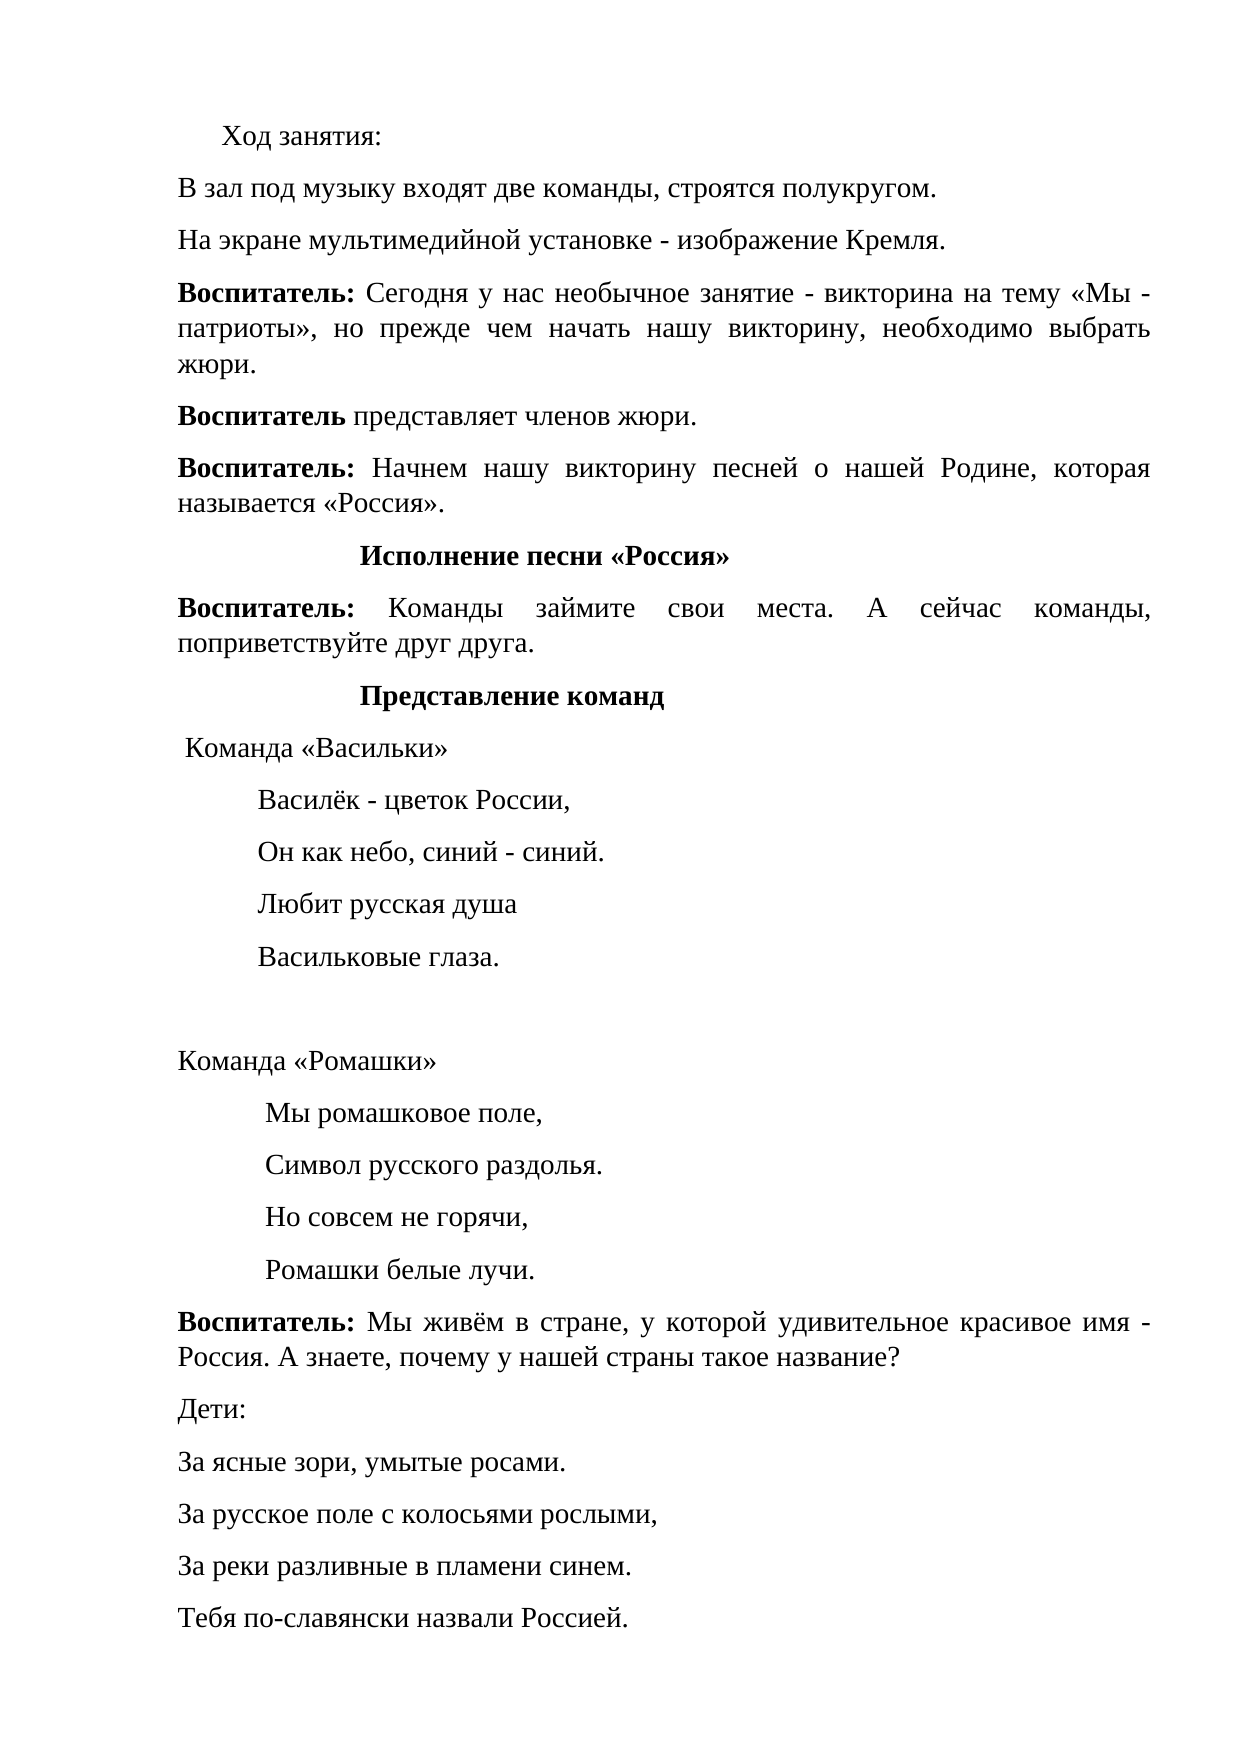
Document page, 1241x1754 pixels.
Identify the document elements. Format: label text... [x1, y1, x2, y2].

text Дети: [177, 1392, 1152, 1425]
text Василёк - цветок России, [177, 782, 1152, 816]
text Исполнение песни «Россия» [177, 538, 1152, 571]
text На экране мультимедийной установке - изображение Кремля. [177, 222, 1152, 256]
text Команда «Васильки» [177, 730, 1152, 763]
text Воспитатель: Начнем нашу викторину песней о нашей Родине, которая называется «Россия». [177, 450, 1152, 519]
text Воспитатель: Мы живём в стране, у которой удивительное красивое имя - Россия. А знаете, почему у нашей страны такое название? [177, 1304, 1152, 1373]
text Воспитатель представляет членов жюри. [177, 398, 1152, 431]
text Ход занятия: [177, 118, 1152, 152]
text Но совсем не горячи, [177, 1199, 1152, 1233]
text Тебя по-славянски назвали Россией. [177, 1600, 1152, 1634]
text Воспитатель: Команды займите свои места. А сейчас команды, поприветствуйте друг друга. [177, 590, 1152, 659]
text За ясные зори, умытые росами. [177, 1444, 1152, 1477]
text Воспитатель: Сегодня у нас необычное занятие - викторина на тему «Мы - патриоты», но прежде чем начать нашу викторину, необходимо выбрать жюри. [177, 275, 1152, 379]
text Васильковые глаза. [177, 939, 1152, 972]
text Он как небо, синий - синий. [177, 834, 1152, 868]
text За реки разливные в пламени синем. [177, 1548, 1152, 1582]
text Команда «Ромашки» [177, 1043, 1152, 1077]
text Символ русского раздолья. [177, 1147, 1152, 1181]
text Представление команд [177, 678, 1152, 711]
text Мы ромашковое поле, [177, 1095, 1152, 1129]
text Ромашки белые лучи. [177, 1252, 1152, 1285]
text В зал под музыку входят две команды, строятся полукругом. [177, 170, 1152, 204]
text Любит русская душа [177, 886, 1152, 920]
text За русское поле с колосьями рослыми, [177, 1496, 1152, 1529]
